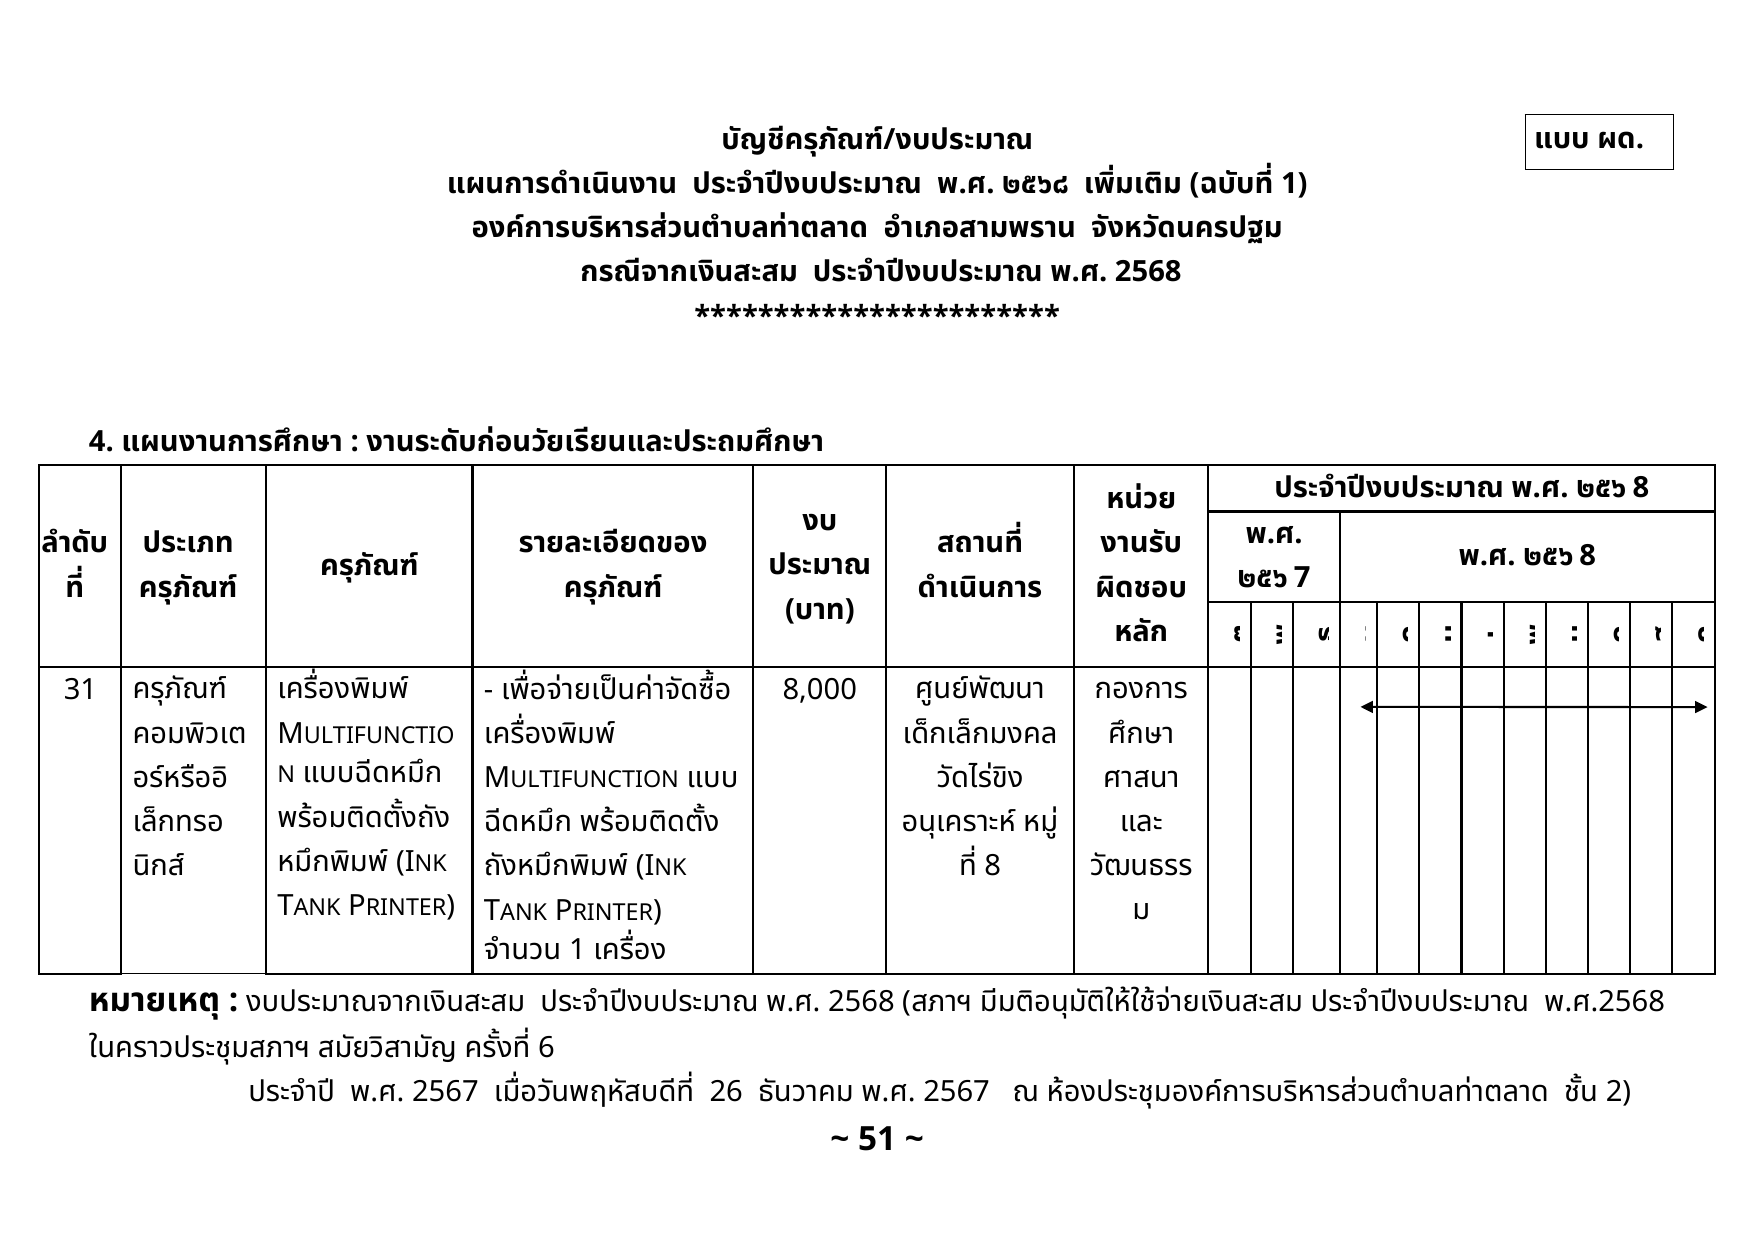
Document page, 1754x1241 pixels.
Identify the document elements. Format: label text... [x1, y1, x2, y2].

table_cell มี.ค. [1420, 603, 1460, 666]
table_header สถานที่ ดำเนินการ [887, 466, 1073, 666]
table_cell เม.ย. [1463, 603, 1503, 666]
table_cell [1505, 709, 1545, 973]
table_cell [1252, 668, 1292, 973]
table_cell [267, 668, 471, 973]
table_cell [1631, 709, 1671, 973]
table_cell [122, 668, 265, 973]
table_cell [1589, 668, 1629, 705]
table_cell พ.ศ. ๒๕๖8 [1341, 513, 1714, 601]
table_cell [1547, 709, 1587, 973]
table_cell [1378, 668, 1418, 705]
table_cell ก.ค. [1589, 603, 1629, 666]
table_cell ม.ค. [1341, 603, 1376, 666]
table_cell [1294, 668, 1339, 973]
table_cell [1420, 708, 1460, 973]
table_cell มิ.ย. [1547, 603, 1587, 666]
table_header ประเภทครุภัณฑ์ [122, 466, 265, 666]
table_cell 31 [40, 668, 120, 973]
table_cell ส.ค. [1631, 603, 1671, 666]
table_cell [1547, 668, 1587, 705]
table_cell [1463, 708, 1503, 973]
table_cell ก.พ. [1378, 603, 1418, 666]
table_cell ธ.ค. [1294, 603, 1339, 666]
text 4. แผนงานการศึกษา : งานระดับก่อนวัยเรียนและประถมศึกษา [89, 420, 1665, 464]
table_cell พ.ย. [1252, 603, 1292, 666]
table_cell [1075, 668, 1207, 973]
table_cell พ.ค. [1505, 603, 1545, 666]
table_header ครุภัณฑ์ [267, 466, 471, 666]
table_header งบประมาณ (บาท) [754, 466, 885, 666]
table_header ประจำปีงบประมาณ พ.ศ. ๒๕๖8 [1209, 466, 1714, 510]
table_cell [1589, 709, 1629, 973]
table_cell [887, 668, 1073, 973]
table_header หน่วยงานรับผิดชอบหลัก [1075, 466, 1207, 666]
table_cell [1209, 668, 1250, 973]
table_cell พ.ศ. ๒๕๖7 [1209, 513, 1339, 601]
table_cell [1341, 668, 1376, 973]
table_cell [1505, 668, 1545, 705]
table_cell ก.ย. [1673, 603, 1714, 666]
table_header ลำดับที่ [40, 466, 120, 666]
table_header รายละเอียดของครุภัณฑ์ [474, 466, 752, 666]
table_cell [1631, 668, 1671, 706]
table_cell [1378, 708, 1418, 973]
table_cell [1463, 668, 1503, 705]
table_cell 8,000 [754, 668, 885, 973]
table_cell ต.ค. [1209, 603, 1250, 666]
table_cell [1420, 668, 1460, 705]
table_cell [1673, 668, 1714, 973]
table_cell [474, 668, 752, 973]
